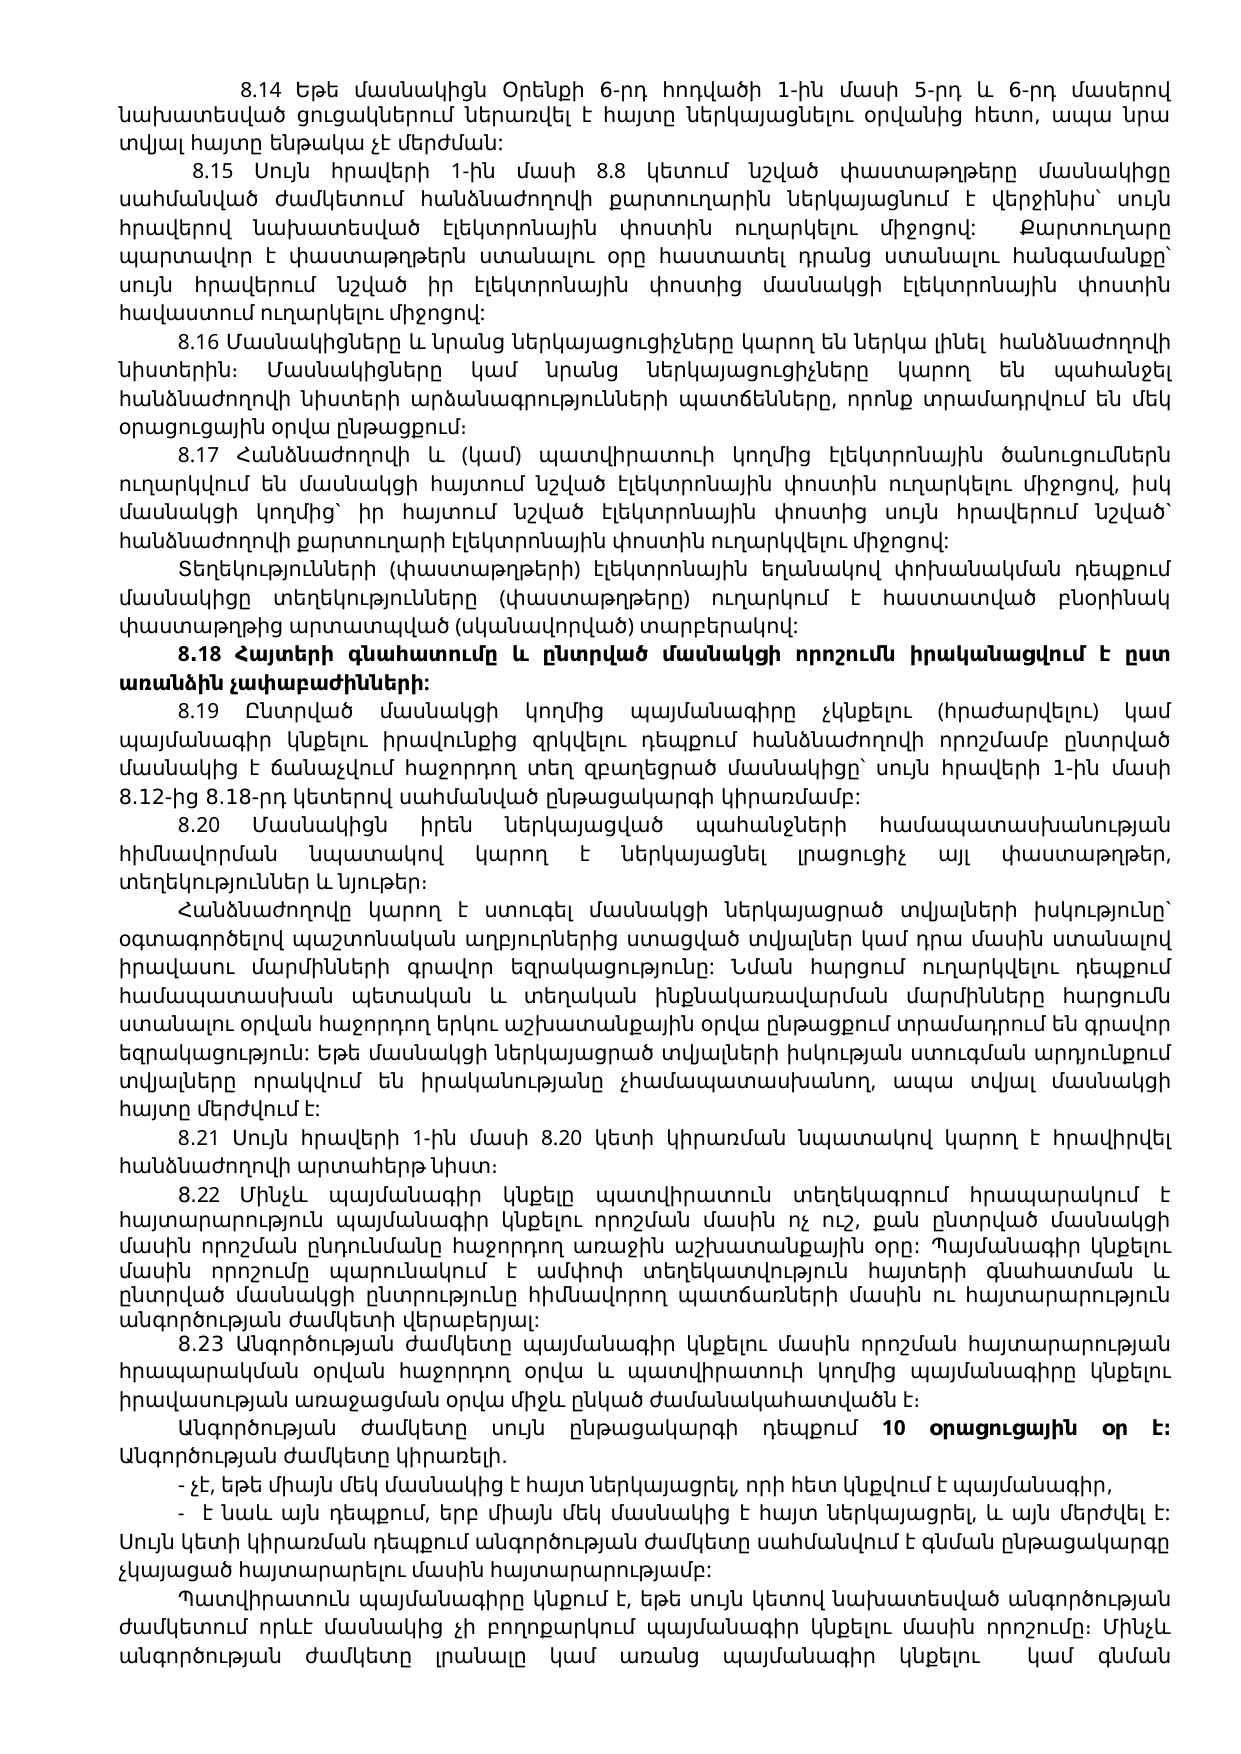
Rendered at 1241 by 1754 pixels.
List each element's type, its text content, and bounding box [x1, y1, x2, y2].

text Տեղեկությունների (փաստաթղթերի) էլեկտրոնային եղանակով փոխանակման դեպքում մասնակիցը տեղեկությունները (փաստաթղթերը) ուղարկում է հաստատված բնօրինակ փաստաթղթից արտատպված (սկանավորված) տարբերակով: [118, 554, 1171, 639]
text 8.15 Սույն հրավերի 1-ին մասի 8.8 կետում նշված փաստաթղթերը մասնակիցը սահմանված ժամկետում հանձնաժողովի քարտուղարին ներկայացնում է վերջինիս՝ սույն հրավերով նախատեսված էլեկտրոնային փոստին ուղարկելու միջոցով: Քարտուղարը պարտավոր է փաստաթղթերն ստանալու օրը հաստատել դրանց ստանալու հանգամանքը՝ սույն հրավերում նշված իր էլեկտրոնային փոստից մասնակցի էլեկտրոնային փոստին հավաստում ուղարկելու միջոցով: [118, 156, 1171, 327]
text 8.21 Սույն հրավերի 1-ին մասի 8.20 կետի կիրառման նպատակով կարող է հրավիրվել հանձնաժողովի արտահերթ նիստ։ [118, 1123, 1171, 1180]
text 8.22 Մինչև պայմանագիր կնքելը պատվիրատուն տեղեկագրում հրապարակում է հայտարարություն պայմանագիր կնքելու որոշման մասին ոչ ուշ, քան ընտրված մասնակցի մասին որոշման ընդունմանը հաջորդող առաջին աշխատանքային օրը: Պայմանագիր կնքելու մասին որոշումը պարունակում է ամփոփ տեղեկատվություն հայտերի գնահատման և ընտրված մասնակցի ընտրությունը հիմնավորող պատճառների մասին ու հայտարարություն անգործության ժամկետի վերաբերյալ: [118, 1180, 1171, 1332]
text 8.14 Եթե մասնակիցն Օրենքի 6-րդ հոդվածի 1-ին մասի 5-րդ և 6-րդ մասերով նախատեսված ցուցակներում ներառվել է հայտը ներկայացնելու օրվանից հետո, ապա նրա տվյալ հայտը ենթակա չէ մերժման: [118, 75, 1171, 156]
text 8.18 Հայտերի գնահատումը և ընտրված մասնակցի որոշումն իրականացվում է ըստ առանձին չափաբաժինների: [118, 639, 1171, 696]
text 8.20 Մասնակիցն իրեն ներկայացված պահանջների համապատասխանության հիմնավորման նպատակով կարող է ներկայացնել լրացուցիչ այլ փաստաթղթեր, տեղեկություններ և նյութեր։ [118, 810, 1171, 896]
text 8.19 Ընտրված մասնակցի կողմից պայմանագիրը չկնքելու (հրաժարվելու) կամ պայմանագիր կնքելու իրավունքից զրկվելու դեպքում հանձնաժողովի որոշմամբ ընտրված մասնակից է ճանաչվում հաջորդող տեղ զբաղեցրած մասնակիցը՝ սույն հրավերի 1-ին մասի 8.12-ից 8.18-րդ կետերով սահմանված ընթացակարգի կիրառմամբ: [118, 696, 1171, 810]
text 8.23 Անգործության ժամկետը պայմանագիր կնքելու մասին որոշման հայտարարության հրապարակման օրվան հաջորդող օրվա և պատվիրատուի կողմից պայմանագիրը կնքելու իրավասության առաջացման օրվա միջև ընկած ժամանակահատվածն է։ [118, 1332, 1171, 1413]
text 8.17 Հանձնաժողովի և (կամ) պատվիրատուի կողմից էլեկտրոնային ծանուցումներն ուղարկվում են մասնակցի հայտում նշված էլեկտրոնային փոստին ուղարկելու միջոցով, իսկ մասնակցի կողմից` իր հայտում նշված էլեկտրոնային փոստից սույն հրավերում նշված` հանձնաժողովի քարտուղարի էլեկտրոնային փոստին ուղարկվելու միջոցով: [118, 441, 1171, 554]
text 8.16 Մասնակիցները և նրանց ներկայացուցիչները կարող են ներկա լինել հանձնաժողովի նիստերին։ Մասնակիցները կամ նրանց ներկայացուցիչները կարող են պահանջել հանձնաժողովի նիստերի արձանագրությունների պատճենները, որոնք տրամադրվում են մեկ օրացուցային օրվա ընթացքում։ [118, 327, 1171, 441]
text Անգործության ժամկետը սույն ընթացակարգի դեպքում 10 օրացուցային օր է։ Անգործության ժամկետը կիրառելի. [118, 1413, 1171, 1470]
text - չէ, եթե միայն մեկ մասնակից է հայտ ներկայացրել, որի հետ կնքվում է պայմանագիր, [118, 1470, 1171, 1498]
text - է նաև այն դեպքում, երբ միայն մեկ մասնակից է հայտ ներկայացրել, և այն մերժվել է: Սույն կետի կիրառման դեպքում անգործության ժամկետը սահմանվում է գնման ընթացակարգը չկայացած հայտարարելու մասին հայտարարությամբ: [118, 1498, 1171, 1584]
text Հանձնաժողովը կարող է ստուգել մասնակցի ներկայացրած տվյալների իսկությունը` օգտագործելով պաշտոնական աղբյուրներից ստացված տվյալներ կամ դրա մասին ստանալով իրավասու մարմինների գրավոր եզրակացությունը: Նման հարցում ուղարկվելու դեպքում համապատասխան պետական և տեղական ինքնակառավարման մարմինները հարցումն ստանալու օրվան հաջորդող երկու աշխատանքային օրվա ընթացքում տրամադրում են գրավոր եզրակացություն: Եթե մասնակցի ներկայացրած տվյալների իսկության ստուգման արդյունքում տվյալները որակվում են իրականությանը չհամապատասխանող, ապա տվյալ մասնակցի հայտը մերժվում է: [118, 896, 1171, 1123]
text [118, 1584, 1171, 1669]
